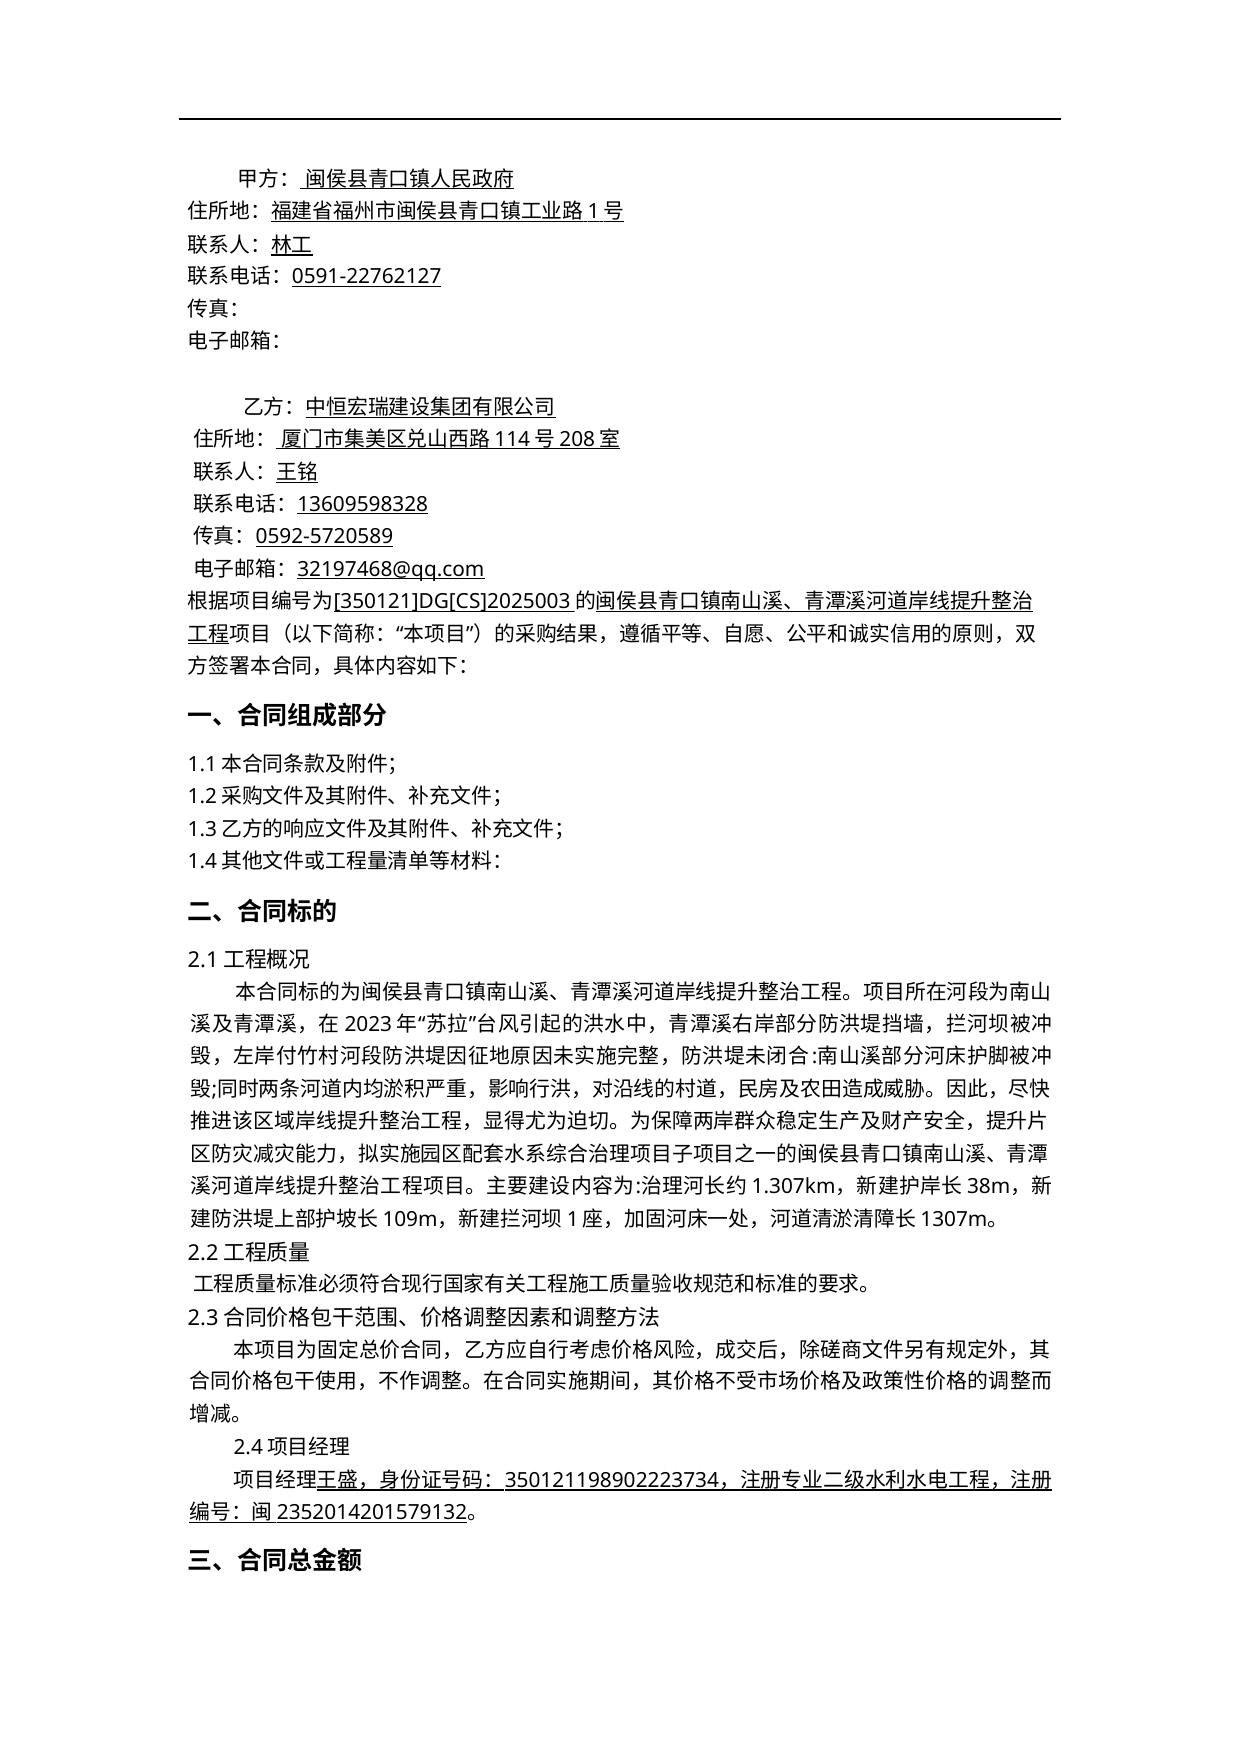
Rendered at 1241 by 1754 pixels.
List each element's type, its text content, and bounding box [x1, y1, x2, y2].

text 电子邮箱： [187, 324, 1053, 389]
text 项目经理王盛，身份证号码：350121198902223734，注册专业二级水利水电工程，注册编号：闽2352014201579132。 [189, 1462, 1053, 1527]
text 住所地： 厦门市集美区兑山西路114号208室 [187, 422, 1053, 454]
text 联系人：林工 [187, 227, 1053, 259]
text 电子邮箱：32197468@qq.com [187, 552, 1053, 584]
text 乙方：中恒宏瑞建设集团有限公司 [187, 389, 1053, 422]
text 二、合同标的 [187, 877, 1053, 942]
text 甲方： 闽侯县青口镇人民政府 [187, 162, 1053, 194]
list 工程质量标准必须符合现行国家有关工程施工质量验收规范和标准的要求。 [187, 1267, 1053, 1299]
list 2.3合同价格包干范围、价格调整因素和调整方法 [187, 1299, 1053, 1332]
text 住所地：福建省福州市闽侯县青口镇工业路1号 [187, 194, 1053, 227]
text 本合同标的为闽侯县青口镇南山溪、青潭溪河道岸线提升整治工程。项目所在河段为南山溪及青潭溪，在2023年“苏拉”台风引起的洪水中，青潭溪右岸部分防洪堤挡墙，拦河坝被冲毁，左岸付竹村河段防洪堤因征地原因未实施完整，防洪堤未闭合:南山溪部分河床护脚被冲毁;同时两条河道内均淤积严重，影响行洪，对沿线的村道，民房及农田造成威胁。因此，尽快推进该区域岸线提升整治工程，显得尤为迫切。为保障两岸群众稳定生产及财产安全，提升片区防灾减灾能力，拟实施园区配套水系综合治理项目子项目之一的闽侯县青口镇南山溪、青潭溪河道岸线提升整治工程项目。主要建设内容为:治理河长约1.307km，新建护岸长38m，新建防洪堤上部护坡长109m，新建拦河坝1座，加固河床一处，河道清淤清障长1307m。 [191, 974, 1053, 1234]
text 1.3乙方的响应文件及其附件、补充文件； [187, 812, 1053, 844]
text 1.4其他文件或工程量清单等材料： [187, 844, 1053, 877]
text 联系电话：13609598328 [187, 487, 1053, 519]
text 联系人：王铭 [187, 454, 1053, 487]
text 传真：0592-5720589 [187, 519, 1053, 552]
text 根据项目编号为[350121]DG[CS]2025003的闽侯县青口镇南山溪、青潭溪河道岸线提升整治工程项目（以下简称：“本项目”）的采购结果，遵循平等、自愿、公平和诚实信用的原则，双方签署本合同，具体内容如下： [187, 584, 1053, 682]
text 联系电话：0591-22762127 [187, 259, 1053, 292]
list 2.2工程质量 [187, 1234, 1053, 1267]
text 一、合同组成部分 [187, 682, 1053, 747]
list 2.1工程概况 [187, 942, 1053, 974]
text 1.1本合同条款及附件； [187, 747, 1053, 779]
text 1.2采购文件及其附件、补充文件； [187, 779, 1053, 812]
text 三、合同总金额 [187, 1527, 1053, 1592]
text 本项目为固定总价合同，乙方应自行考虑价格风险，成交后，除磋商文件另有规定外，其合同价格包干使用，不作调整。在合同实施期间，其价格不受市场价格及政策性价格的调整而增减。 [189, 1332, 1053, 1429]
text 传真： [187, 292, 1053, 324]
text 2.4项目经理 [189, 1429, 1053, 1462]
